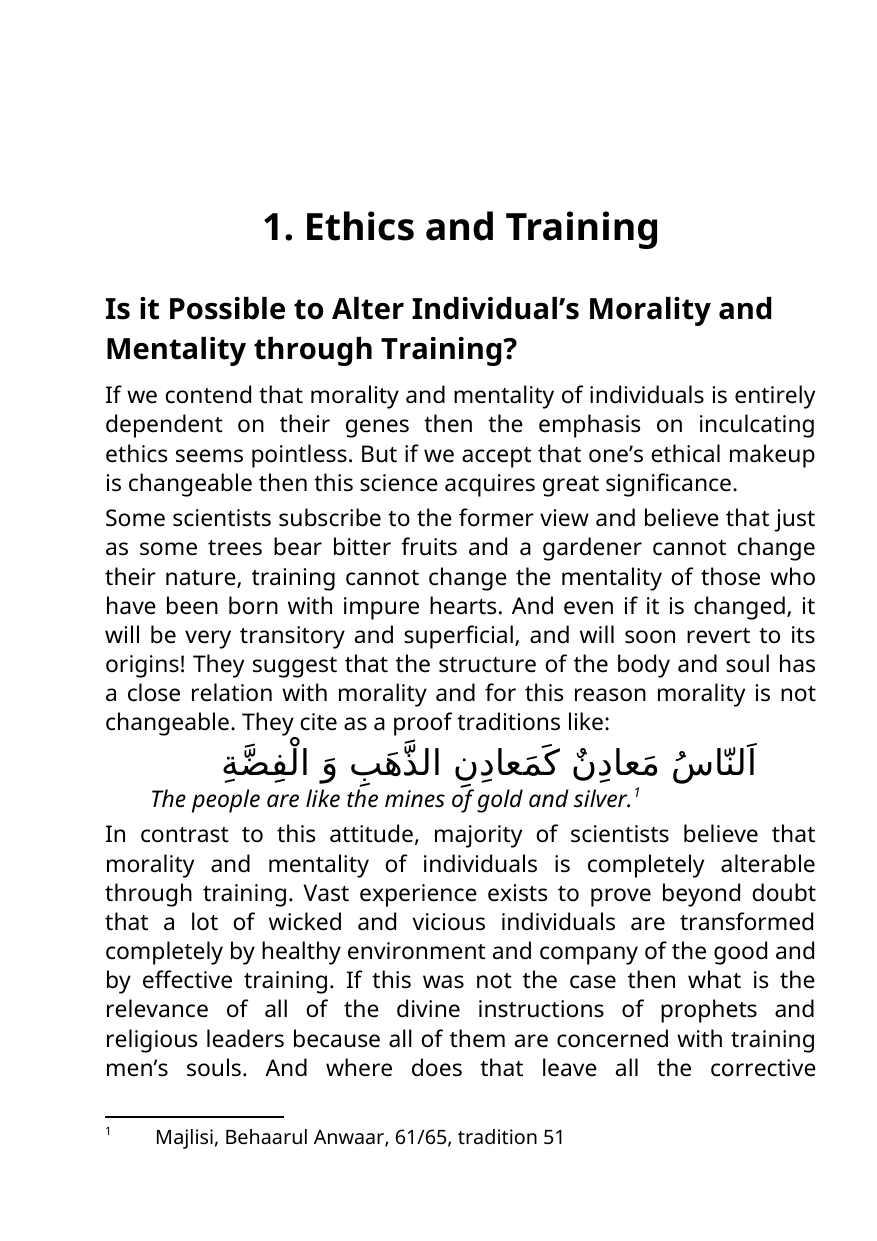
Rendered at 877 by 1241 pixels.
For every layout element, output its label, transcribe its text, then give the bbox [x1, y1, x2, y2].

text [105, 819, 817, 1082]
text If we contend that morality and mentality of individuals is entirely dependent on their genes then the emphasis on inculcating ethics seems pointless. But if we accept that one’s ethical makeup is changeable then this science acquires great significance. [105, 380, 817, 497]
text The people are like the mines of gold and silver. [150, 784, 772, 813]
subtitle Is it Possible to Alter Individual’s Morality and Mentality through Training? [105, 288, 817, 368]
text Some scientists subscribe to the former view and believe that just as some trees bear bitter fruits and a gardener cannot change their nature, training cannot change the mentality of those who have been born with impure hearts. And even if it is changed, it will be very transitory and superficial, and will soon revert to its origins! They suggest that the structure of the body and soul has a close relation with morality and for this reason morality is not changeable. They cite as a proof traditions like: [105, 503, 817, 737]
text اَلنّاسُ مَعادِنٌ كَمَعادِنِ الذَّهَبِ وَ الْفِضَّةِ [165, 743, 757, 784]
subtitle 1. Ethics and Training [105, 200, 817, 251]
